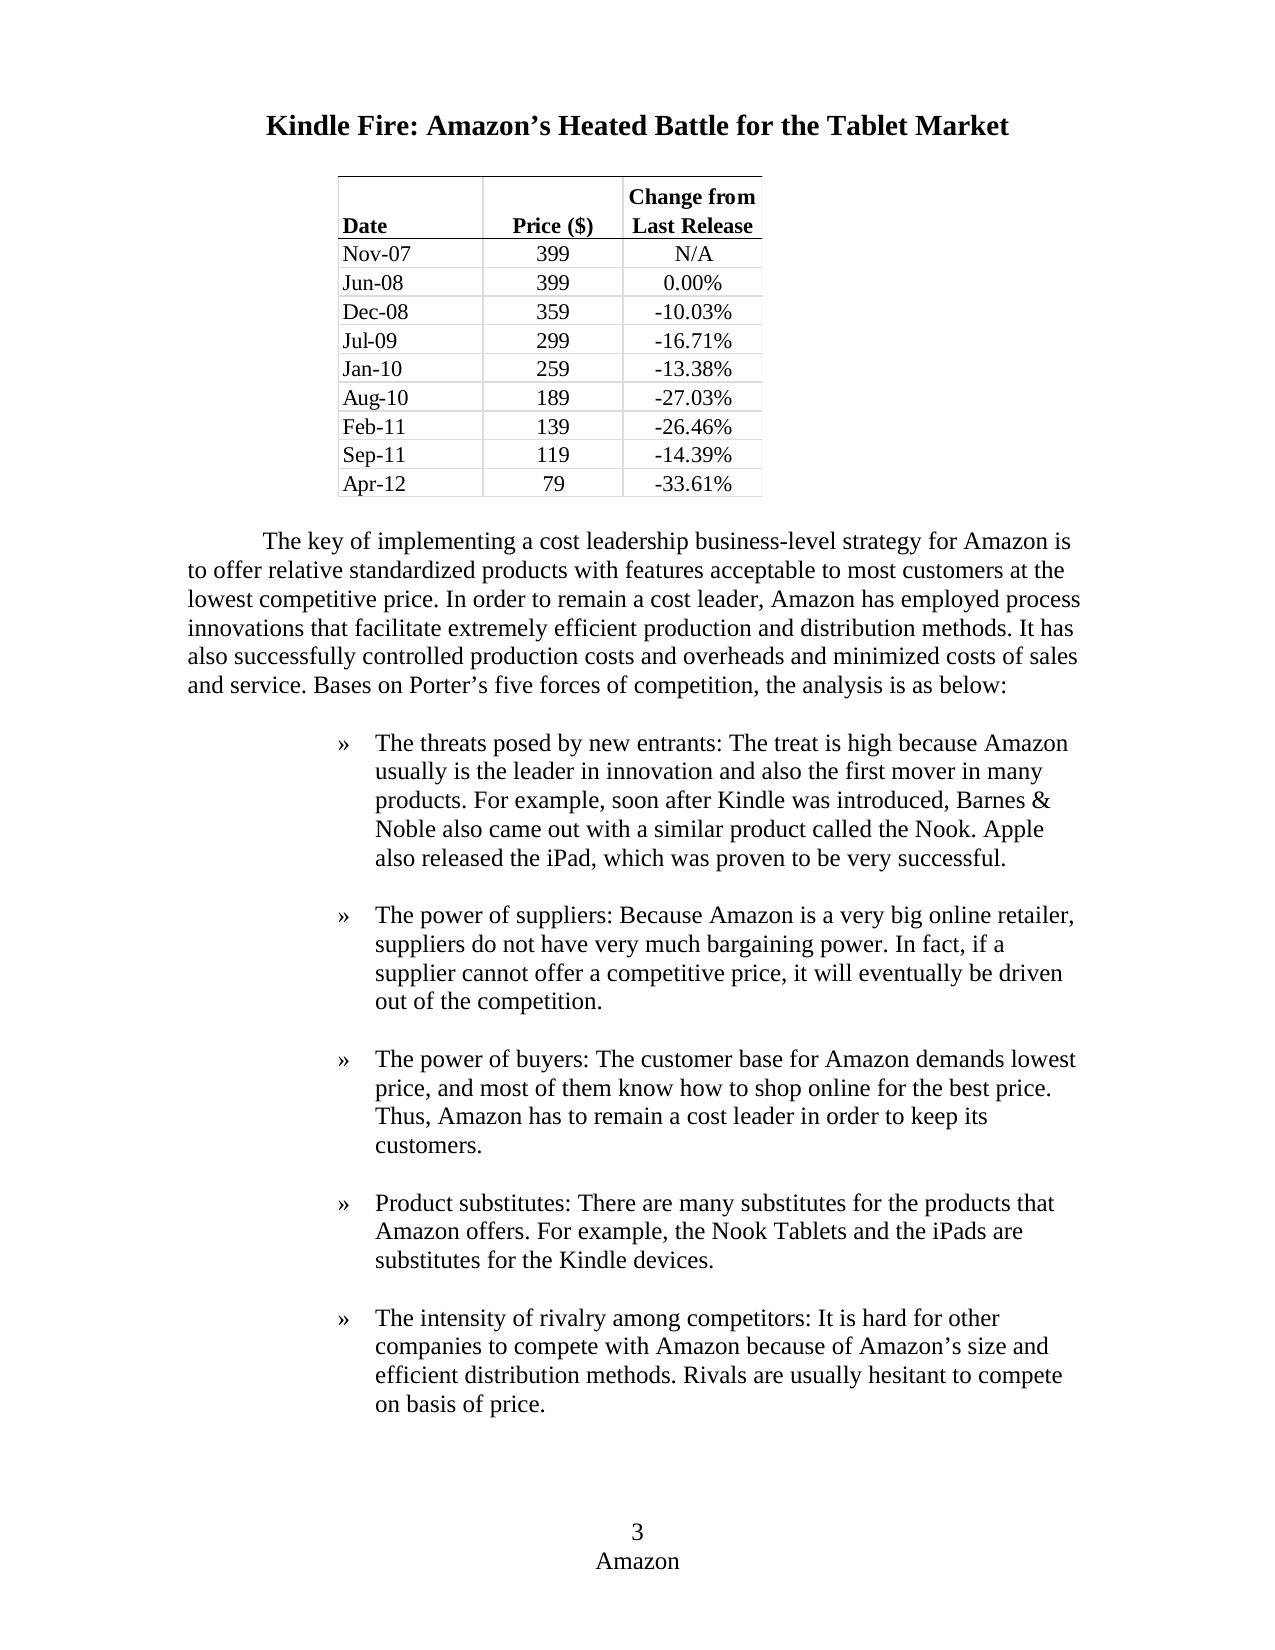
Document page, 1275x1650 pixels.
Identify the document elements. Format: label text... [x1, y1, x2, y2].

list The threats posed by new entrants: The treat is high because Amazon usually is the leader in innovation and also the first mover in many products. For example, soon after Kindle was introduced, Barnes & Noble also came out with a similar product called the Nook. Apple also released the iPad, which was proven to be very successful. [337, 728, 1087, 871]
list The intensity of rivalry among competitors: It is hard for other companies to compete with Amazon because of Amazon’s size and efficient distribution methods. Rivals are usually hesitant to compete on basis of price. [337, 1303, 1087, 1418]
list The power of suppliers: Because Amazon is a very big online retailer, suppliers do not have very much bargaining power. In fact, if a supplier cannot offer a competitive price, it will eventually be driven out of the competition. [337, 900, 1087, 1015]
list The power of buyers: The customer base for Amazon demands lowest price, and most of them know how to shop online for the best price. Thus, Amazon has to remain a cost leader in order to keep its customers. [337, 1044, 1087, 1159]
list Product substitutes: There are many substitutes for the products that Amazon offers. For example, the Nook Tablets and the iPads are substitutes for the Kindle devices. [337, 1188, 1087, 1274]
text The key of implementing a cost leadership business-level strategy for Amazon is to offer relative standardized products with features acceptable to most customers at the lowest competitive price. In order to remain a cost leader, Amazon has employed process innovations that facilitate extremely efficient production and distribution methods. It has also successfully controlled production costs and overheads and minimized costs of sales and service. Bases on Porter’s five forces of competition, the analysis is as below: [187, 526, 1087, 699]
